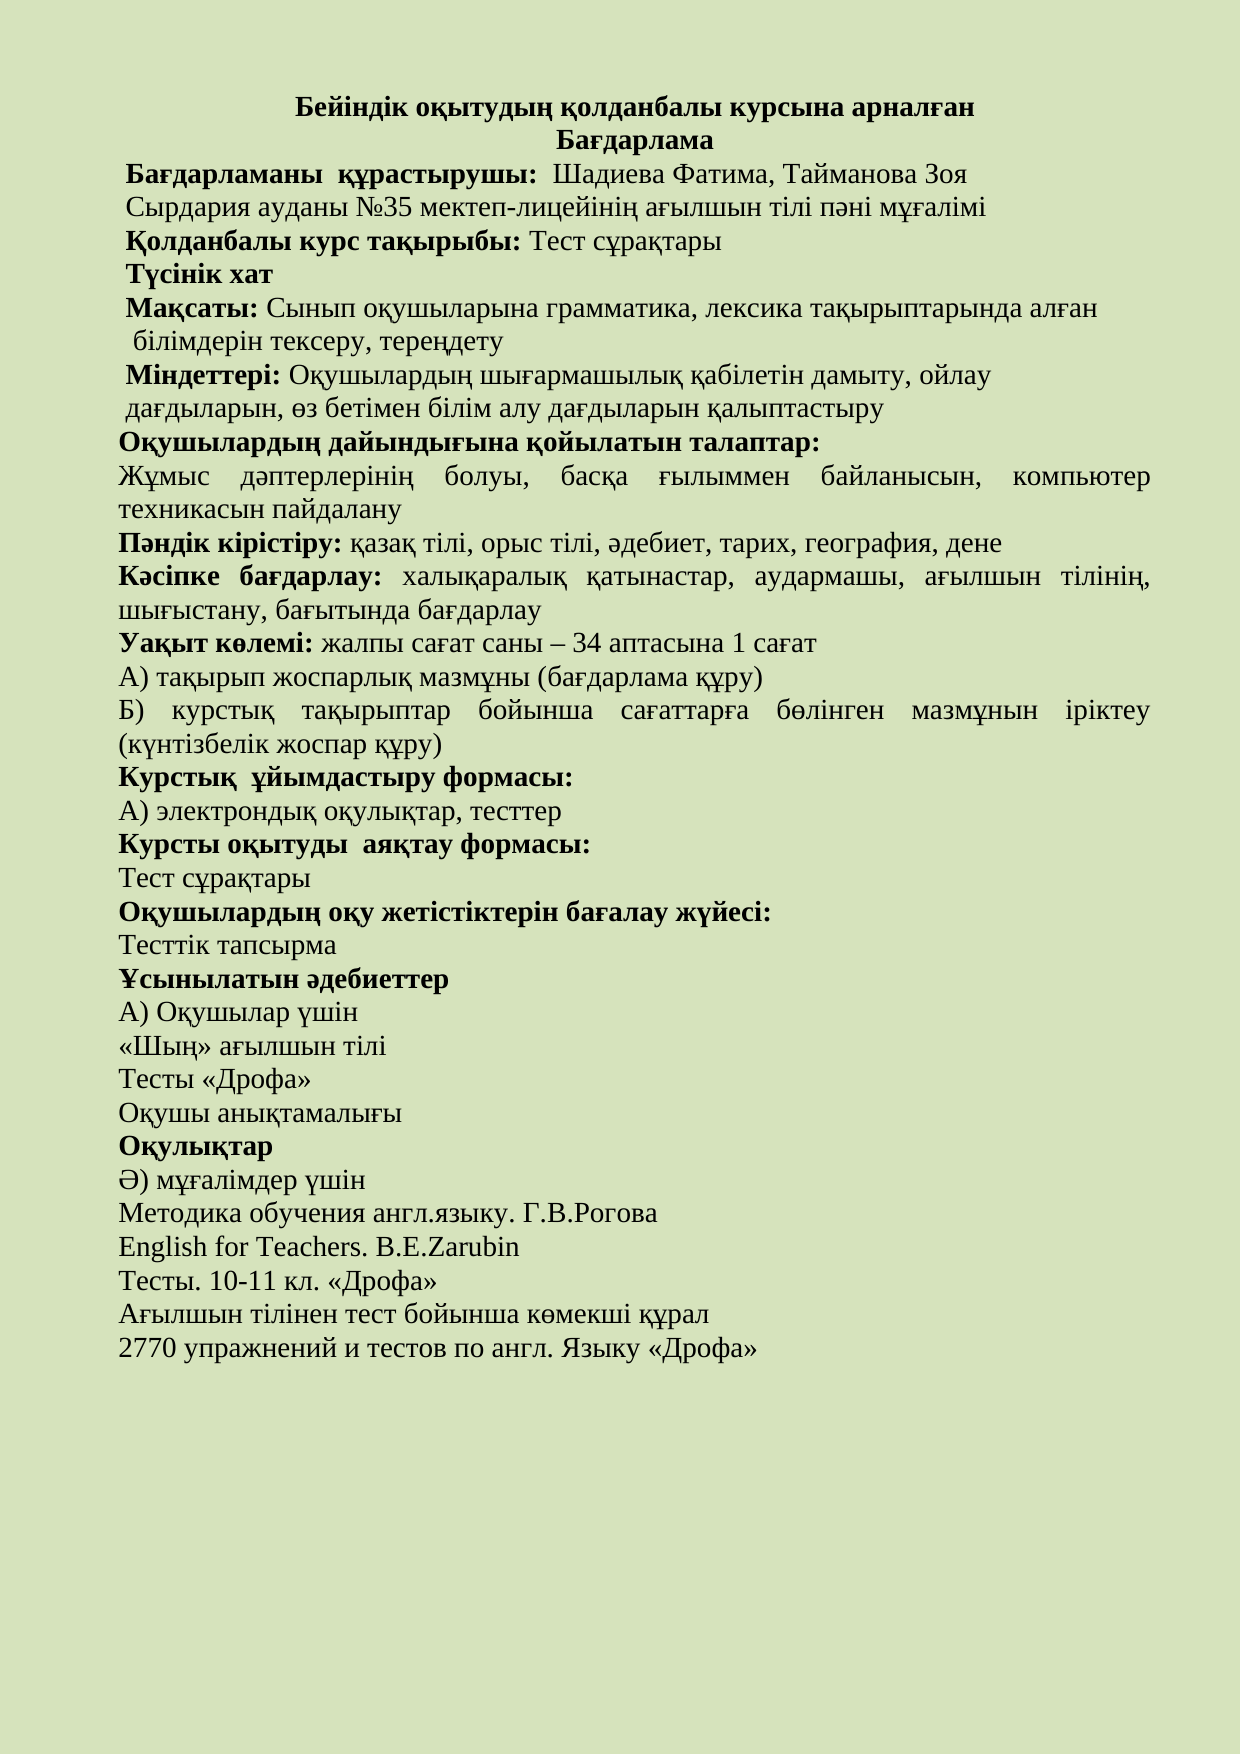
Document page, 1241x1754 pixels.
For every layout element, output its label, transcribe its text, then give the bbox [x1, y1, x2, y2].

text Ә) мұғалімдер үшін [118, 1162, 1152, 1196]
text Түсінік хат [118, 256, 1152, 290]
text Тесты «Дрофа» [118, 1061, 1152, 1095]
text Оқулықтар [118, 1128, 1152, 1162]
text «Шың» ағылшын тілі [118, 1028, 1152, 1061]
text 2770 упражнений и тестов по англ. Языку «Дрофа» [118, 1330, 1152, 1363]
text Курсты оқытуды аяқтау формасы: [118, 827, 1152, 860]
text Оқушылардың дайындығына қойылатын талаптар: [118, 424, 1152, 458]
text Бағдарлама [118, 122, 1152, 156]
text Тест сұрақтары [118, 860, 1152, 894]
text Ұсынылатын әдебиеттер [118, 961, 1152, 994]
text Тесттік тапсырма [118, 927, 1152, 961]
text Сырдария ауданы №35 мектеп-лицейінің ағылшын тілі пәні мұғалімі [118, 189, 1152, 223]
text Жұмыс дәптерлерінің болуы, басқа ғылыммен байланысын, компьютер техникасын пайдалану [118, 458, 1152, 525]
text Методика обучения англ.языку. Г.В.Рогова [118, 1196, 1152, 1229]
text Бейіндік оқытудың қолданбалы курсына арналған [118, 89, 1152, 122]
text Оқушылардың оқу жетістіктерін бағалау жүйесі: [118, 894, 1152, 927]
text дағдыларын, өз бетімен білім алу дағдыларын қалыптастыру [118, 391, 1152, 424]
text Міндеттері: Оқушылардың шығармашылық қабілетін дамыту, ойлау [118, 357, 1152, 391]
text Бағдарламаны құрастырушы: Шадиева Фатима, Тайманова Зоя [118, 156, 1152, 189]
text білімдерін тексеру, тереңдету [118, 323, 1152, 357]
text А) Оқушылар үшін [118, 994, 1152, 1028]
text English for Teachers. B.E.Zarubin [118, 1229, 1152, 1263]
text Пәндік кірістіру: қазақ тілі, орыс тілі, әдебиет, тарих, география, дене [118, 525, 1152, 558]
text Ағылшын тілінен тест бойынша көмекші құрал [118, 1296, 1152, 1330]
text Тесты. 10-11 кл. «Дрофа» [118, 1263, 1152, 1296]
text А) электрондық оқулықтар, тесттер [118, 793, 1152, 827]
text Қолданбалы курс тақырыбы: Тест сұрақтары [118, 223, 1152, 256]
text Оқушы анықтамалығы [118, 1095, 1152, 1128]
text Кәсіпке бағдарлау: халықаралық қатынастар, аудармашы, ағылшын тілінің, шығыстану, бағытында бағдарлау [118, 558, 1152, 625]
text Уақыт көлемі: жалпы сағат саны – 34 аптасына 1 сағат [118, 625, 1152, 659]
text Б) курстық тақырыптар бойынша сағаттарға бөлінген мазмұнын іріктеу (күнтізбелік жоспар құру) [118, 692, 1152, 759]
text А) тақырып жоспарлық мазмұны (бағдарлама құру) [118, 659, 1152, 692]
text Курстық ұйымдастыру формасы: [118, 759, 1152, 793]
text Мақсаты: Сынып оқушыларына грамматика, лексика тақырыптарында алған [118, 290, 1152, 323]
